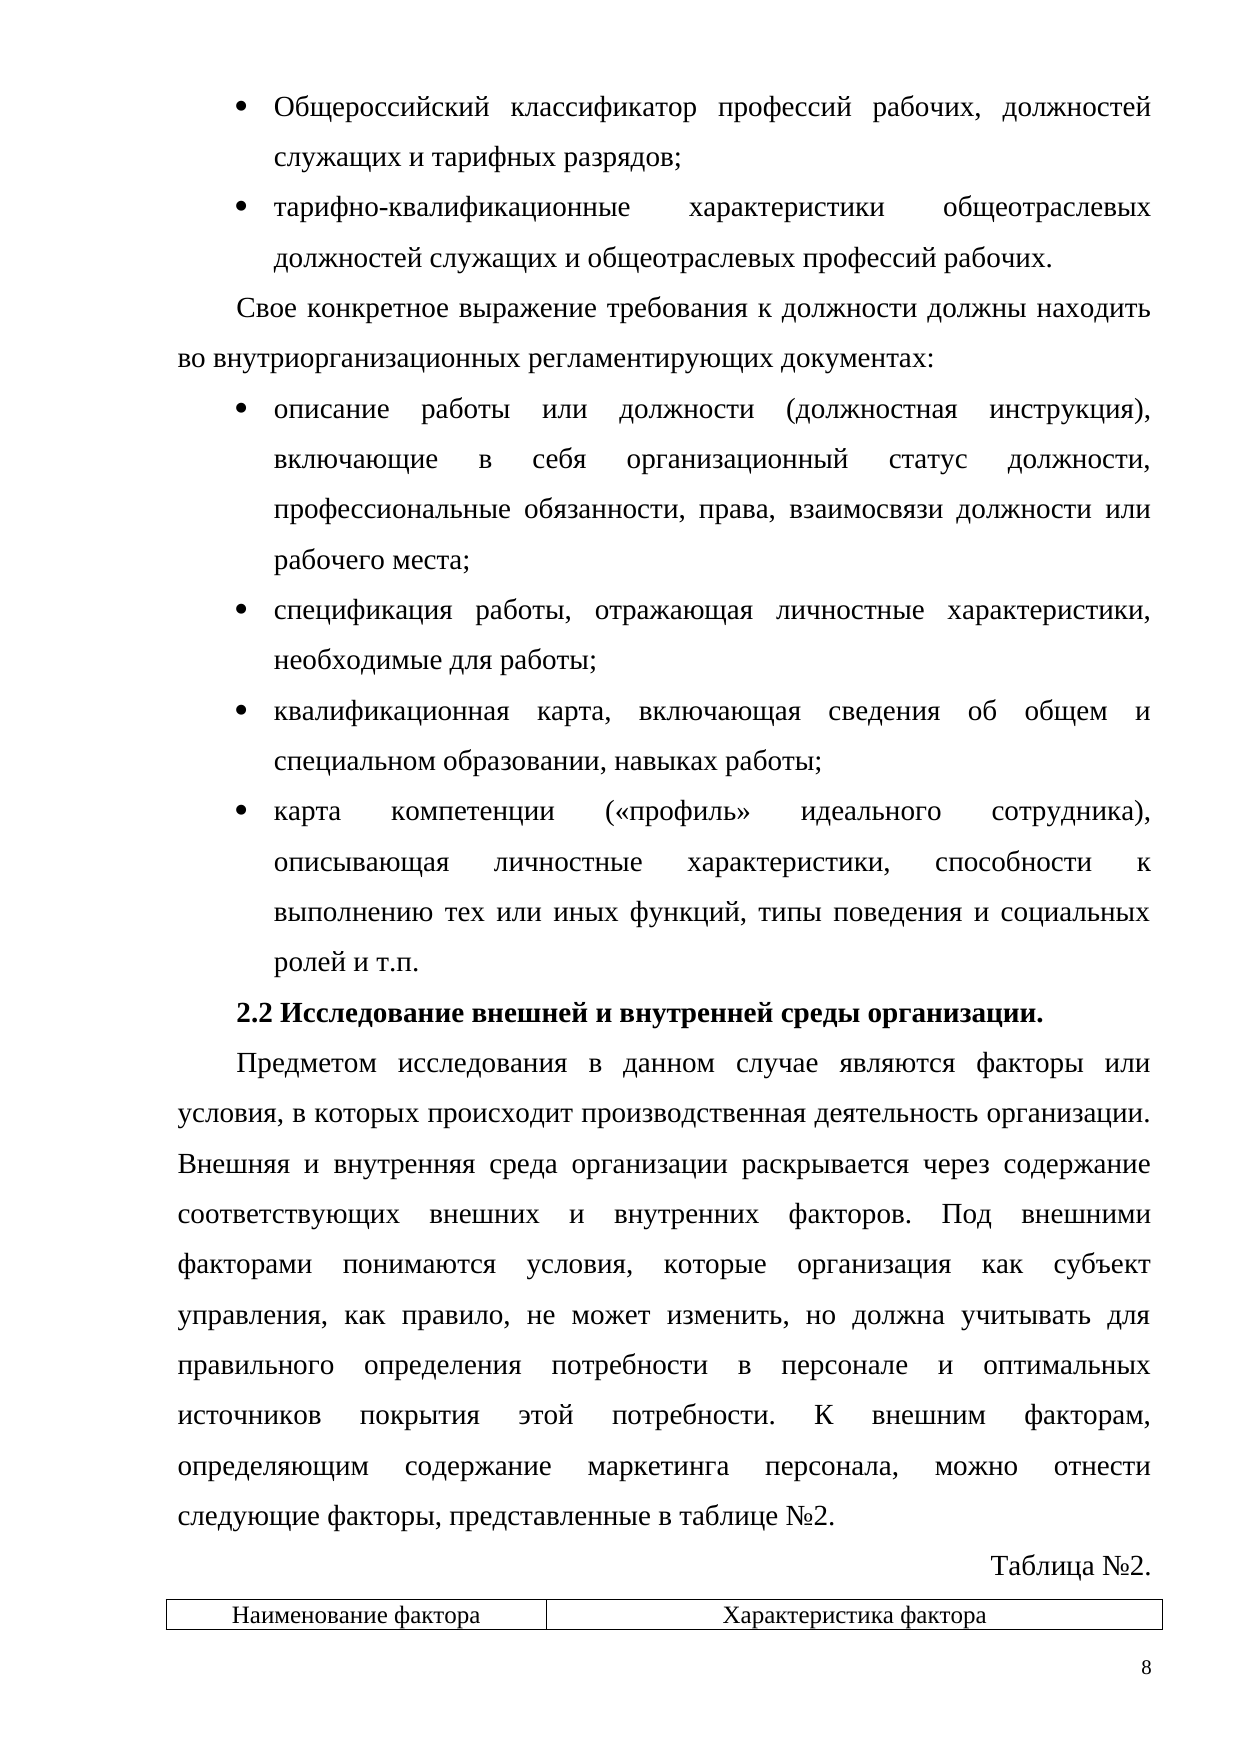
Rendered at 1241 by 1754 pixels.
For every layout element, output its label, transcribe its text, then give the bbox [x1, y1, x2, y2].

list описание работы или должности (должностная инструкция), включающие в себя организационный статус должности, профессиональные обязанности, права, взаимосвязи должности или рабочего места; [236, 391, 1152, 575]
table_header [167, 1600, 546, 1628]
list карта компетенции («профиль» идеального сотрудника), описывающая личностные характеристики, способности к выполнению тех или иных функций, типы поведения и социальных ролей и т.п. [236, 793, 1152, 978]
text Таблица №2. [177, 1548, 1152, 1582]
list Общероссийский классификатор профессий рабочих, должностей служащих и тарифных разрядов; [236, 89, 1152, 173]
text 2.2 Исследование внешней и внутренней среды организации. [177, 995, 1152, 1028]
text Предметом исследования в данном случае являются факторы или условия, в которых происходит производственная деятельность организации. Внешняя и внутренняя среда организации раскрывается через содержание соответствующих внешних и внутренних факторов. Под внешними факторами понимаются условия, которые организация как субъект управления, как правило, не может изменить, но должна учитывать для правильного определения потребности в персонале и оптимальных источников покрытия этой потребности. К внешним факторам, определяющим содержание маркетинга персонала, можно отнести следующие факторы, представленные в таблице №2. [177, 1045, 1152, 1532]
list тарифно-квалификационные характеристики общеотраслевых должностей служащих и общеотраслевых профессий рабочих. [236, 189, 1152, 273]
list спецификация работы, отражающая личностные характеристики, необходимые для работы; [236, 592, 1152, 676]
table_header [547, 1600, 1162, 1628]
list квалификационная карта, включающая сведения об общем и специальном образовании, навыках работы; [236, 693, 1152, 777]
text Свое конкретное выражение требования к должности должны находить во внутриорганизационных регламентирующих документах: [177, 290, 1152, 374]
